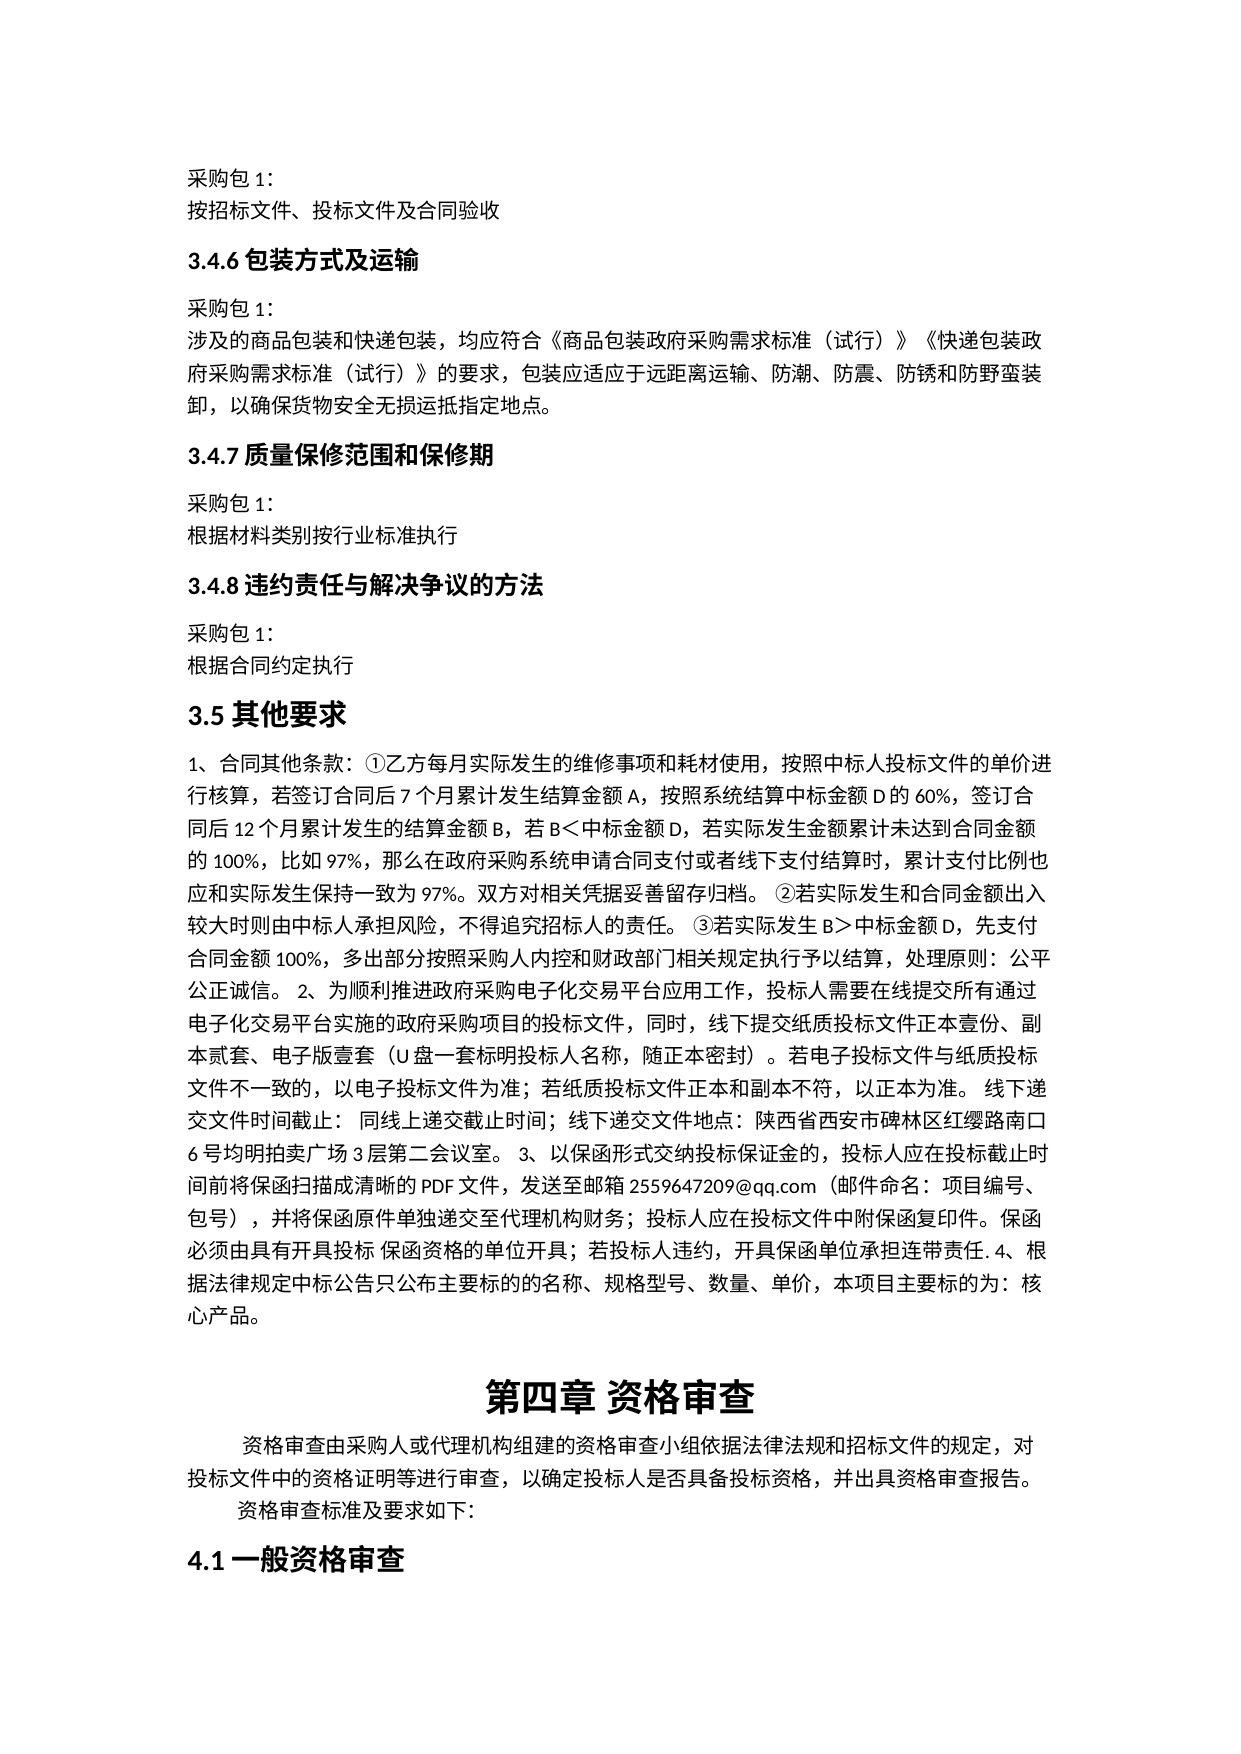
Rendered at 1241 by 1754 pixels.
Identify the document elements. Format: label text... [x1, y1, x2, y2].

text 3.4.6包装方式及运输 [187, 227, 1053, 292]
text 根据合同约定执行 [187, 649, 1053, 682]
text 根据材料类别按行业标准执行 [187, 519, 1053, 552]
text 采购包1： [187, 162, 1053, 194]
text 采购包1： [187, 292, 1053, 324]
text 采购包1： [187, 487, 1053, 519]
text 3.4.8违约责任与解决争议的方法 [187, 552, 1053, 617]
text 3.5其他要求 [187, 682, 1053, 747]
text 涉及的商品包装和快递包装，均应符合《商品包装政府采购需求标准（试行）》《快递包装政府采购需求标准（试行）》的要求，包装应适应于远距离运输、防潮、防震、防锈和防野蛮装卸，以确保货物安全无损运抵指定地点。 [187, 324, 1053, 422]
text 按招标文件、投标文件及合同验收 [187, 194, 1053, 227]
text 采购包1： [187, 617, 1053, 649]
text 资格审查由采购人或代理机构组建的资格审查小组依据法律法规和招标文件的规定，对投标文件中的资格证明等进行审查，以确定投标人是否具备投标资格，并出具资格审查报告。 [187, 1429, 1053, 1494]
text 3.4.7质量保修范围和保修期 [187, 422, 1053, 487]
text 第四章 资格审查 [187, 1364, 1053, 1429]
text 4.1一般资格审查 [187, 1527, 1053, 1592]
text 1、合同其他条款：①乙方每月实际发生的维修事项和耗材使用，按照中标人投标文件的单价进行核算，若签订合同后7个月累计发生结算金额A，按照系统结算中标金额D的60%，签订合同后12个月累计发生的结算金额B，若B＜中标金额D，若实际发生金额累计未达到合同金额的100%，比如97%，那么在政府采购系统申请合同支付或者线下支付结算时，累计支付比例也应和实际发生保持一致为97%。双方对相关凭据妥善留存归档。 ②若实际发生和合同金额出入较大时则由中标人承担风险，不得追究招标人的责任。 ③若实际发生B＞中标金额D，先支付合同金额100%，多出部分按照采购人内控和财政部门相关规定执行予以结算，处理原则：公平公正诚信。 2、为顺利推进政府采购电子化交易平台应用工作，投标人需要在线提交所有通过电子化交易平台实施的政府采购项目的投标文件，同时，线下提交纸质投标文件正本壹份、副本贰套、电子版壹套（U盘一套标明投标人名称，随正本密封）。若电子投标文件与纸质投标文件不一致的，以电子投标文件为准；若纸质投标文件正本和副本不符，以正本为准。 线下递交文件时间截止： 同线上递交截止时间；线下递交文件地点：陕西省西安市碑林区红缨路南口6号均明拍卖广场3层第二会议室。 3、以保函形式交纳投标保证金的，投标人应在投标截止时间前将保函扫描成清晰的PDF文件，发送至邮箱2559647209@qq.com（邮件命名：项目编号、包号），并将保函原件单独递交至代理机构财务；投标人应在投标文件中附保函复印件。保函必须由具有开具投标 保函资格的单位开具；若投标人违约，开具保函单位承担连带责任. 4、根据法律规定中标公告只公布主要标的的名称、规格型号、数量、单价，本项目主要标的为：核心产品。 [187, 747, 1053, 1332]
text 资格审查标准及要求如下： [187, 1494, 1053, 1527]
